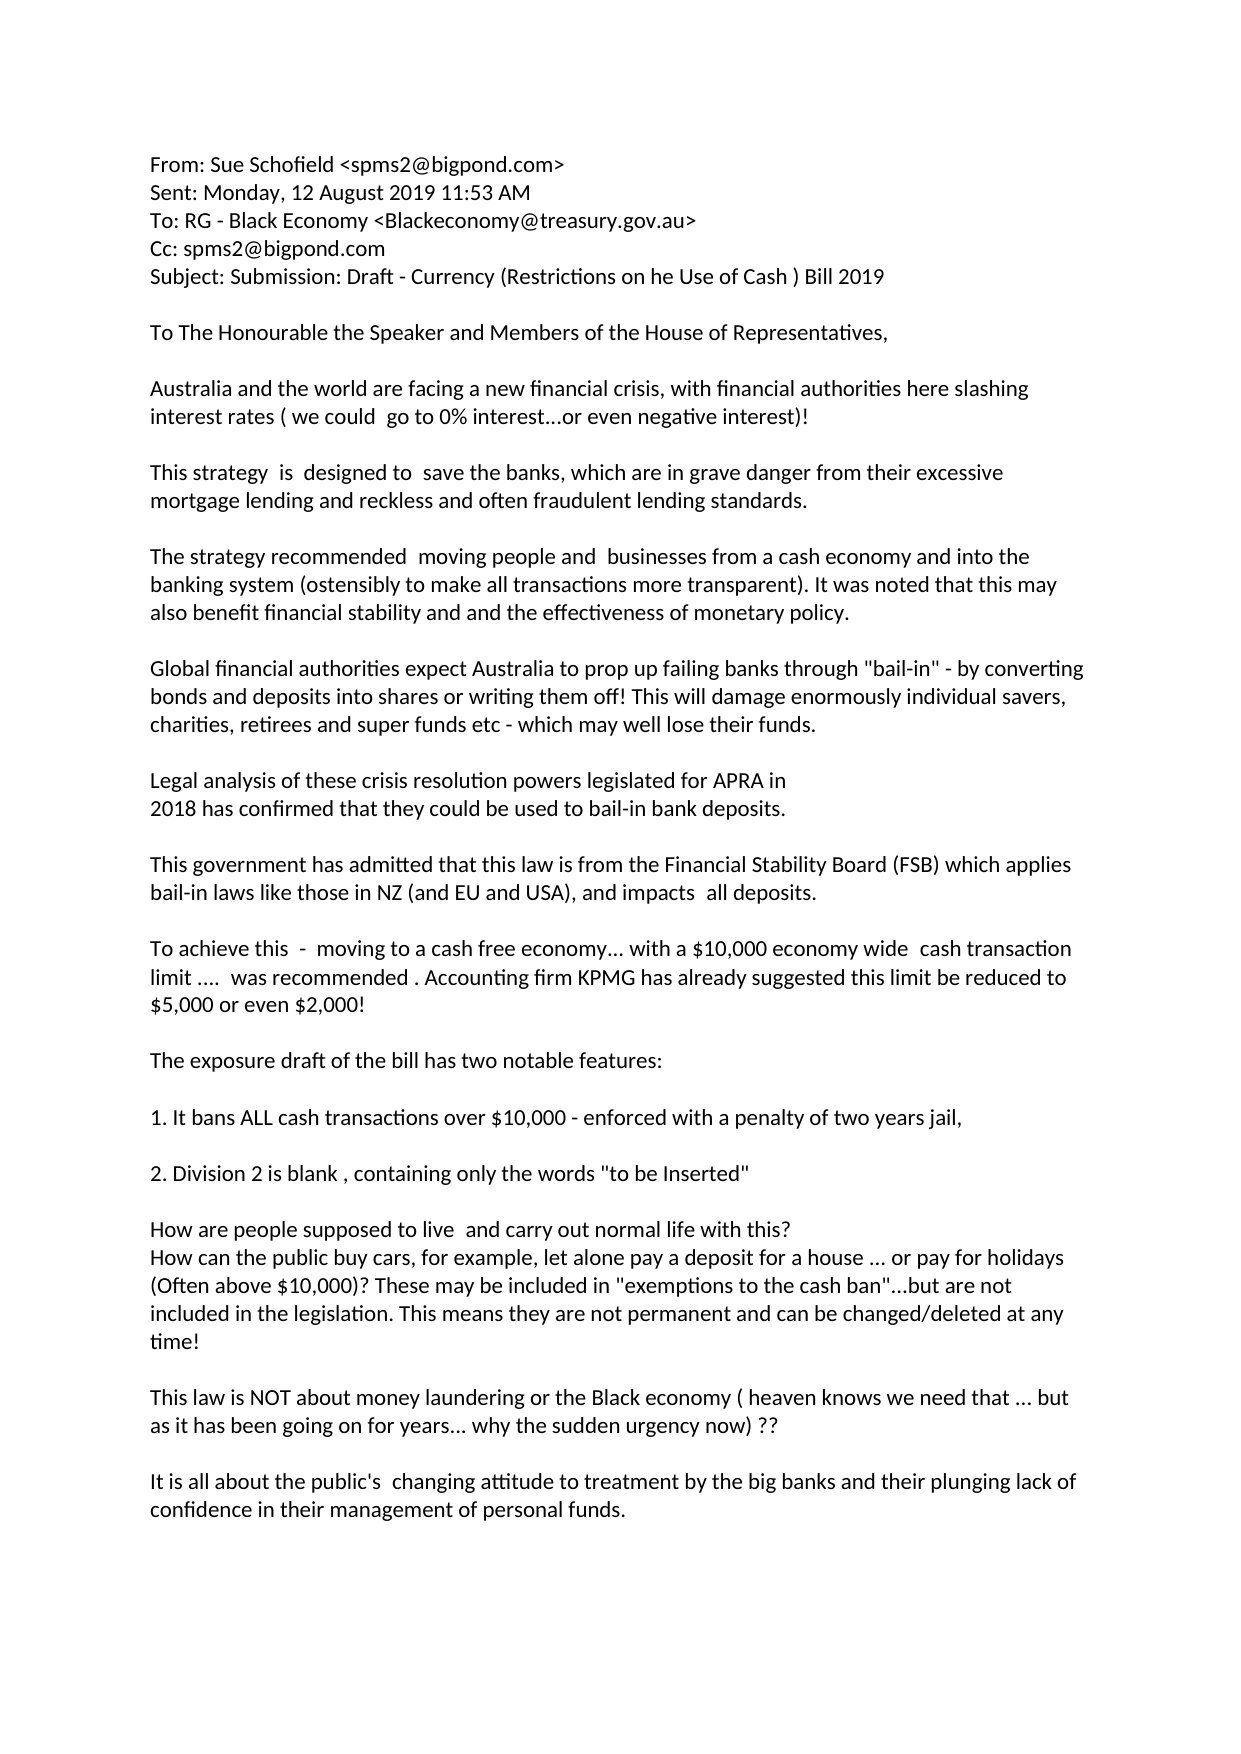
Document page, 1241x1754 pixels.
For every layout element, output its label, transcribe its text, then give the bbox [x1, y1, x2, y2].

text Legal analysis of these crisis resolution powers legislated for APRA in [150, 766, 1090, 794]
text This strategy is designed to save the banks, which are in grave danger from their excessive mortgage lending and reckless and often fraudulent lending standards. [150, 458, 1090, 514]
text 1. It bans ALL cash transactions over $10,000 - enforced with a penalty of two years jail, [150, 1103, 1090, 1131]
text This government has admitted that this law is from the Financial Stability Board (FSB) which applies bail-in laws like those in NZ (and EU and USA), and impacts all deposits. [150, 851, 1090, 907]
text The exposure draft of the bill has two notable features: [150, 1047, 1090, 1075]
text To The Honourable the Speaker and Members of the House of Representatives, [150, 318, 1090, 346]
text How can the public buy cars, for example, let alone pay a deposit for a house ... or pay for holidays (Often above $10,000)? These may be included in "exemptions to the cash ban"...but are not included in the legislation. This means they are not permanent and can be changed/deleted at any time! [150, 1243, 1090, 1355]
text This law is NOT about money laundering or the Black economy ( heaven knows we need that ... but as it has been going on for years... why the sudden urgency now) ?? [150, 1383, 1090, 1439]
text How are people supposed to live and carry out normal life with this? [150, 1215, 1090, 1243]
text The strategy recommended moving people and businesses from a cash economy and into the banking system (ostensibly to make all transactions more transparent). It was noted that this may also benefit financial stability and and the effectiveness of monetary policy. [150, 542, 1090, 626]
text Australia and the world are facing a new financial crisis, with financial authorities here slashing interest rates ( we could go to 0% interest...or even negative interest)! [150, 374, 1090, 430]
text It is all about the public's changing attitude to treatment by the big banks and their plunging lack of confidence in their management of personal funds. [150, 1467, 1090, 1523]
text 2018 has confirmed that they could be used to bail-in bank deposits. [150, 794, 1090, 822]
text 2. Division 2 is blank , containing only the words "to be Inserted" [150, 1159, 1090, 1187]
text To achieve this - moving to a cash free economy... with a $10,000 economy wide cash transaction limit .... was recommended . Accounting firm KPMG has already suggested this limit be reduced to $5,000 or even $2,000! [150, 934, 1090, 1019]
text Global financial authorities expect Australia to prop up failing banks through "bail-in" - by converting bonds and deposits into shares or writing them off! This will damage enormously individual savers, charities, retirees and super funds etc - which may well lose their funds. [150, 654, 1090, 738]
text From: Sue Schofield <spms2@bigpond.com> Sent: Monday, 12 August 2019 11:53 AM To: RG - Black Economy <Blackeconomy@treasury.gov.au> Cc: spms2@bigpond.com Subject: Submission: Draft - Currency (Restrictions on he Use of Cash ) Bill 2019 [150, 150, 1090, 290]
